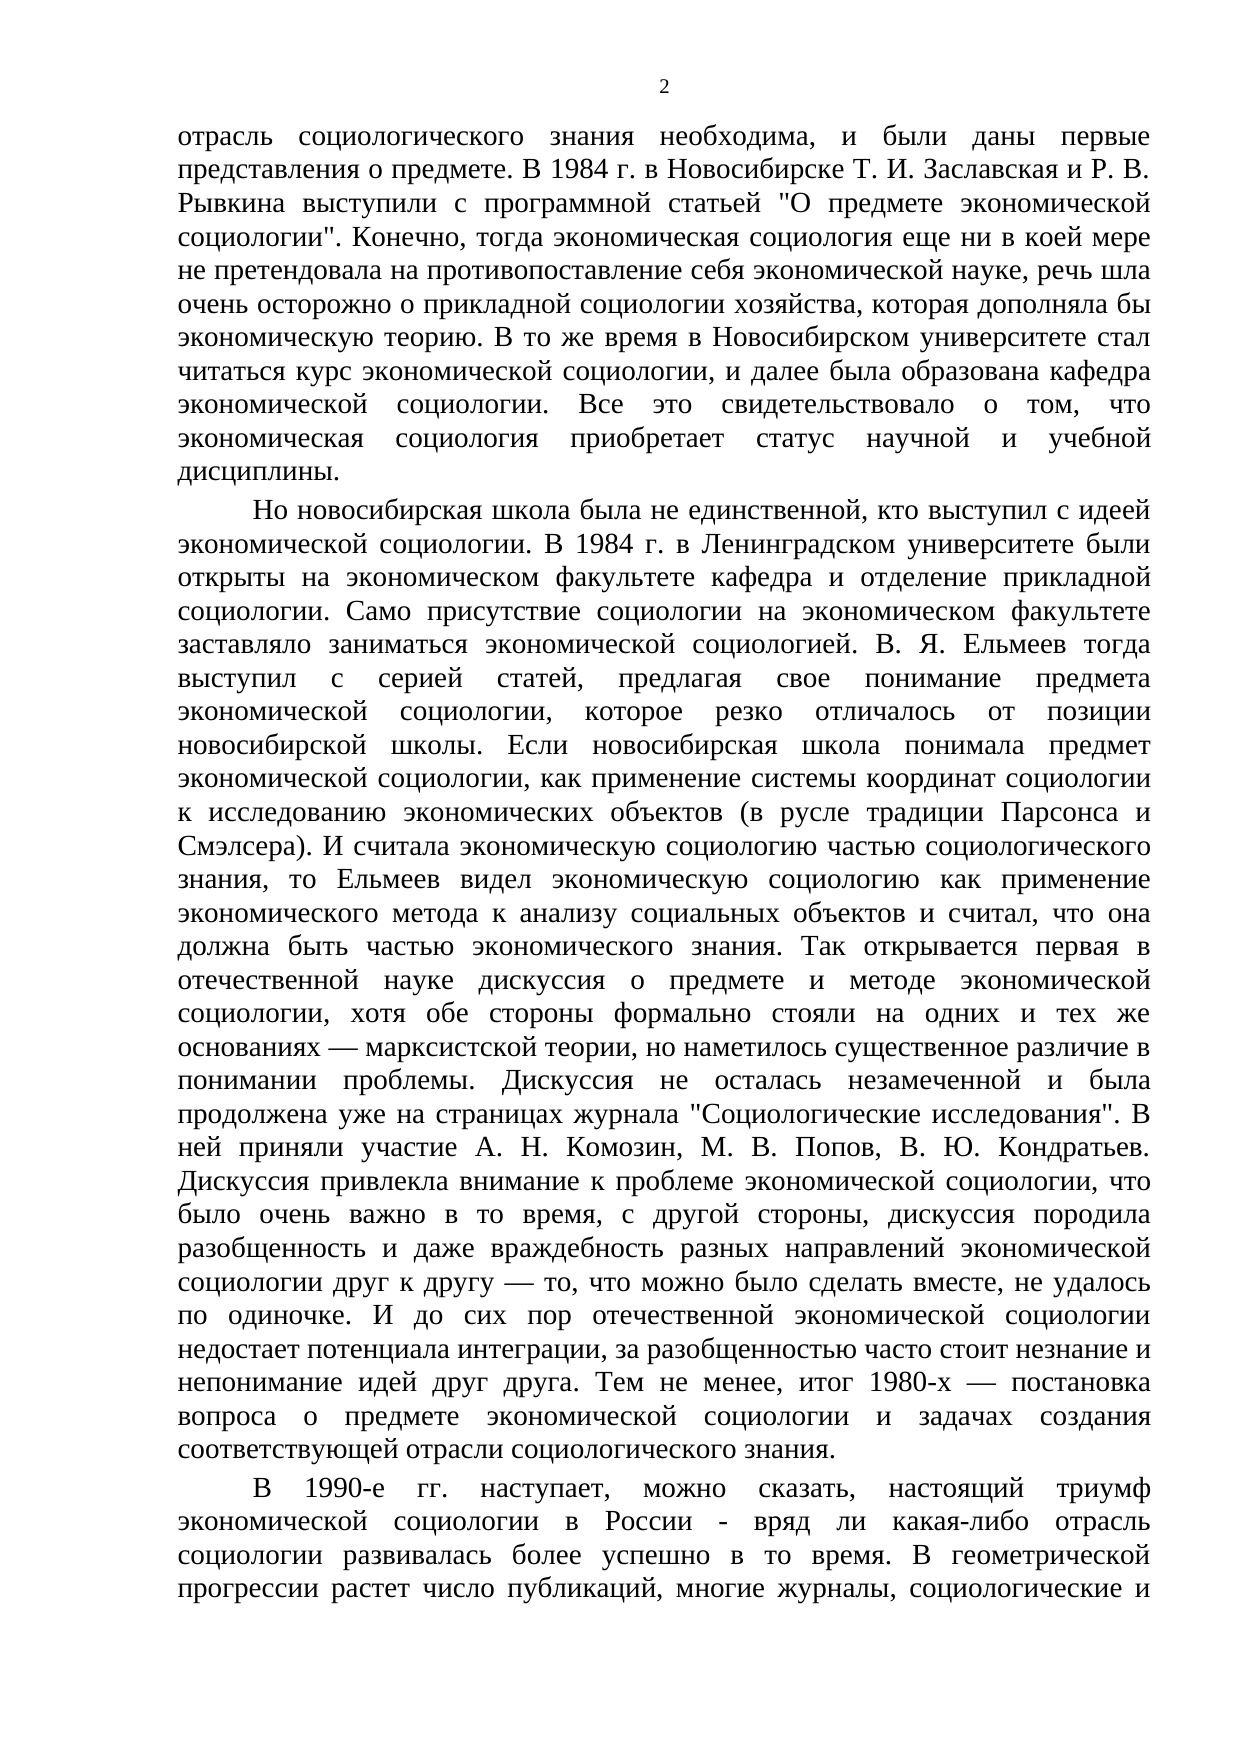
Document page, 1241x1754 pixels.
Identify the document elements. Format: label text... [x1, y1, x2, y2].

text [177, 118, 1152, 487]
text Но новосибирская школа была не единственной, кто выступил с идеей экономической социологии. В 1984 г. в Ленинградском университете были открыты на экономическом факультете кафедра и отделение прикладной социологии. Само присутствие социологии на экономическом факультете заставляло заниматься экономической социологией. В. Я. Ельмеев тогда выступил с серией статей, предлагая свое понимание предмета экономической социологии, которое резко отличалось от позиции новосибирской школы. Если новосибирская школа понимала предмет экономической социологии, как применение системы координат социологии к исследованию экономических объектов (в русле традиции Парсонса и Смэлсера). И считала экономическую социологию частью социологического знания, то Ельмеев видел экономическую социологию как применение экономического метода к анализу социальных объектов и считал, что она должна быть частью экономического знания. Так открывается первая в отечественной науке дискуссия о предмете и методе экономической социологии, хотя обе стороны формально стояли на одних и тех же основаниях ― марксистской теории, но наметилось существенное различие в понимании проблемы. Дискуссия не осталась незамеченной и была продолжена уже на страницах журнала "Социологические исследования". В ней приняли участие А. Н. Комозин, М. В. Попов, В. Ю. Кондратьев. Дискуссия привлекла внимание к проблеме экономической социологии, что было очень важно в то время, с другой стороны, дискуссия породила разобщенность и даже враждебность разных направлений экономической социологии друг к другу ― то, что можно было сделать вместе, не удалось по одиночке. И до сих пор отечественной экономической социологии недостает потенциала интеграции, за разобщенностью часто стоит незнание и непонимание идей друг друга. Тем не менее, итог 1980-х ― постановка вопроса о предмете экономической социологии и задачах создания соответствующей отрасли социологического знания. [177, 492, 1152, 1465]
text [177, 1470, 1152, 1604]
